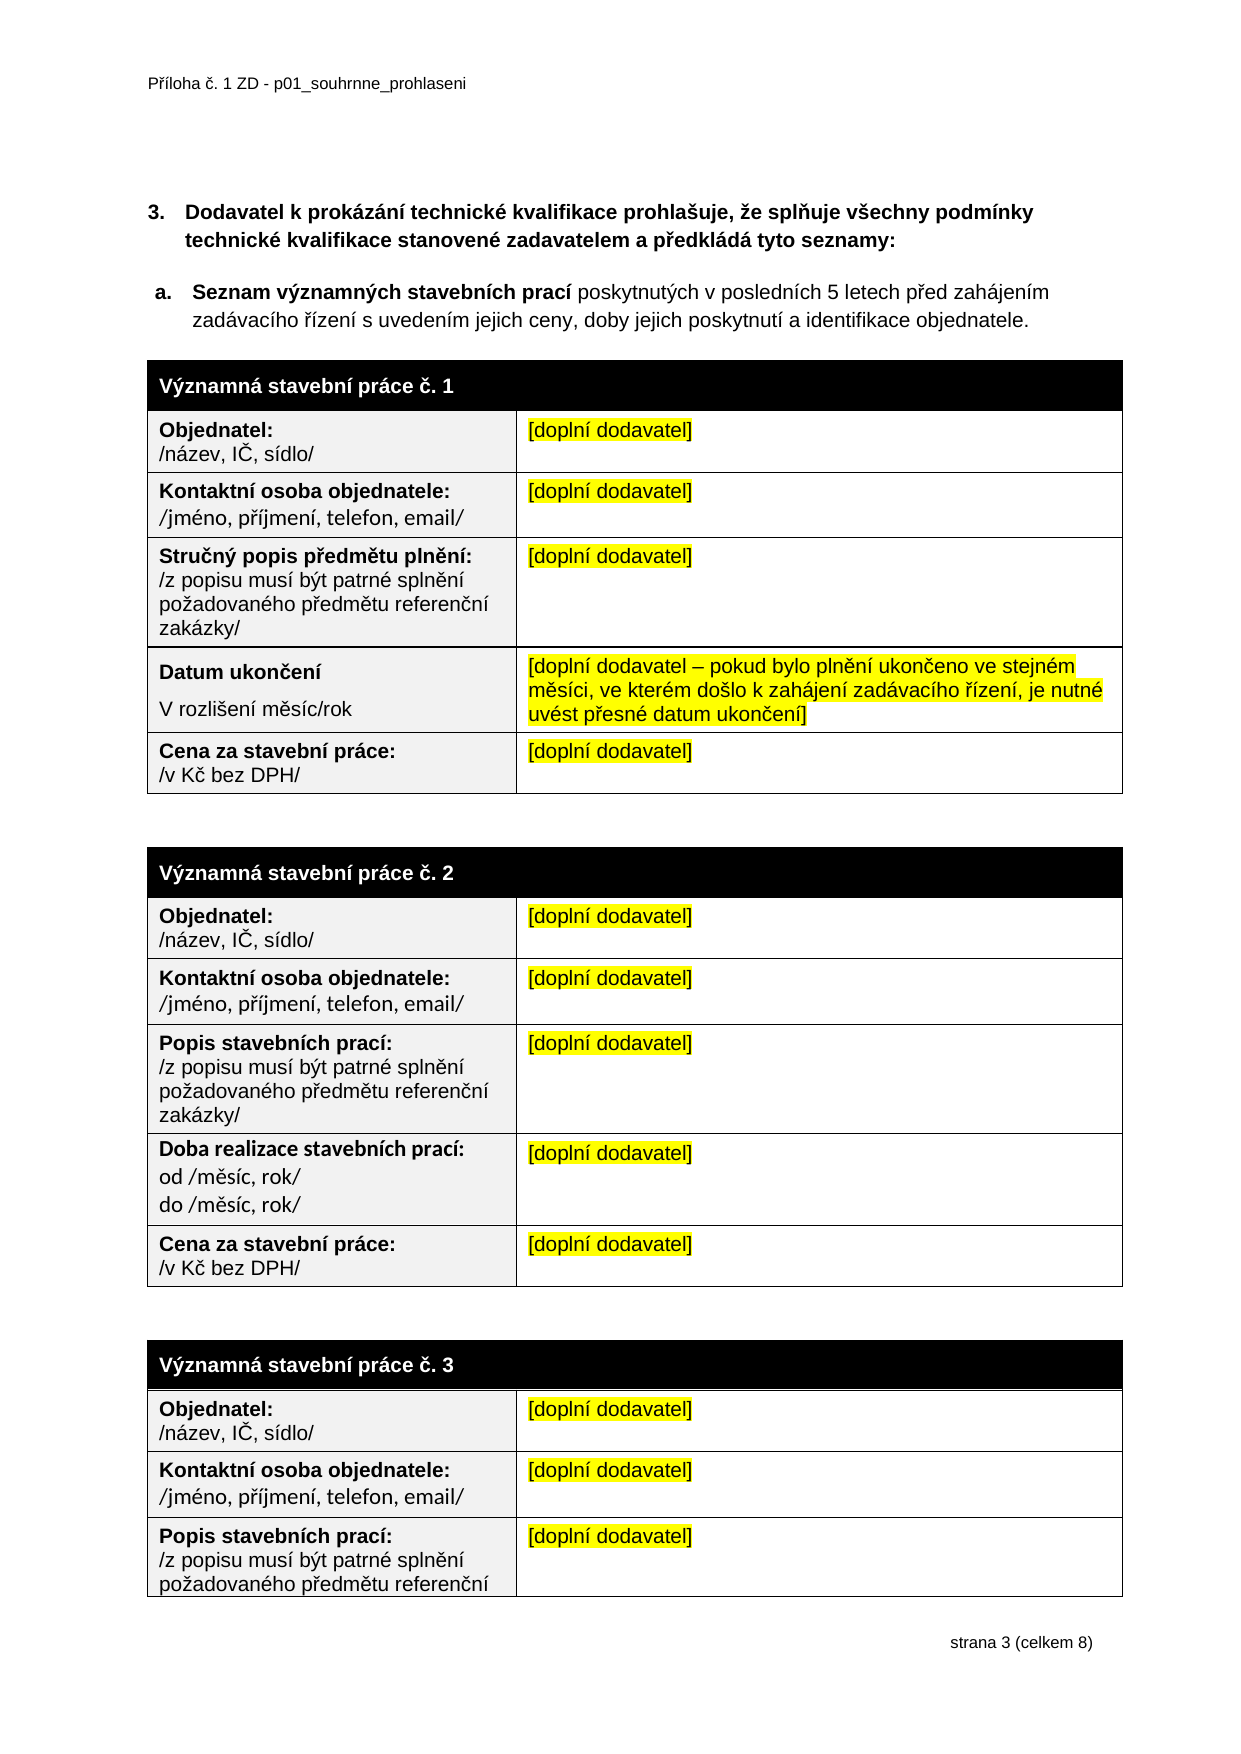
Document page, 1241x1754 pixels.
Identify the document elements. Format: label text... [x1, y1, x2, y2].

table_cell Objednatel: /název, IČ, sídlo/ [148, 411, 516, 472]
table_header Významná stavební práce č. 2 [148, 848, 1122, 897]
table_cell [doplní dodavatel] [517, 1134, 1122, 1224]
table_cell [doplní dodavatel] [517, 733, 1122, 793]
table_cell [doplní dodavatel] [517, 1025, 1122, 1133]
table_cell Datum ukončení V rozlišení měsíc/rok [148, 648, 516, 732]
table_cell [doplní dodavatel] [517, 959, 1122, 1024]
table_cell Stručný popis předmětu plnění: /z popisu musí být patrné splnění požadovaného předmětu referenční zakázky/ [148, 538, 516, 646]
table_cell [doplní dodavatel] [517, 898, 1122, 958]
table_cell [doplní dodavatel] [517, 473, 1122, 537]
table_header Významná stavební práce č. 3 [148, 1341, 1122, 1389]
table_cell [doplní dodavatel] [517, 1452, 1122, 1517]
table_cell Popis stavebních prací: /z popisu musí být patrné splnění požadovaného předmětu referenční zakázky/ [148, 1025, 516, 1133]
table_cell Objednatel: /název, IČ, sídlo/ [148, 1391, 516, 1451]
table_cell [doplní dodavatel] [517, 1226, 1122, 1286]
table_cell [doplní dodavatel – pokud bylo plnění ukončeno ve stejném měsíci, ve kterém došlo k zahájení zadávacího řízení, je nutné uvést přesné datum ukončení] [517, 648, 1122, 732]
list Seznam významných stavebních prací poskytnutých v posledních 5 letech před zahájením zadávacího řízení s uvedením jejich ceny, doby jejich poskytnutí a identifikace objednatele. [154, 280, 1093, 332]
table_cell Kontaktní osoba objednatele: /jméno, příjmení, telefon, email/ [148, 1452, 516, 1517]
list Dodavatel k prokázání technické kvalifikace prohlašuje, že splňuje všechny podmínky technické kvalifikace stanovené zadavatelem a předkládá tyto seznamy: [148, 200, 1093, 252]
table_cell [doplní dodavatel] [517, 1518, 1122, 1596]
table_cell Cena za stavební práce: /v Kč bez DPH/ [148, 1226, 516, 1286]
table_cell Cena za stavební práce: /v Kč bez DPH/ [148, 733, 516, 793]
table_cell Doba realizace stavebních prací: od /měsíc, rok/ do /měsíc, rok/ [148, 1134, 516, 1224]
table_cell [doplní dodavatel] [517, 538, 1122, 646]
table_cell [148, 1518, 516, 1596]
table_cell Kontaktní osoba objednatele: /jméno, příjmení, telefon, email/ [148, 473, 516, 537]
table_cell Kontaktní osoba objednatele: /jméno, příjmení, telefon, email/ [148, 959, 516, 1024]
table_cell [doplní dodavatel] [517, 1391, 1122, 1451]
table_header Významná stavební práce č. 1 [148, 361, 1122, 410]
table_cell Objednatel: /název, IČ, sídlo/ [148, 898, 516, 958]
table_cell [doplní dodavatel] [517, 411, 1122, 472]
